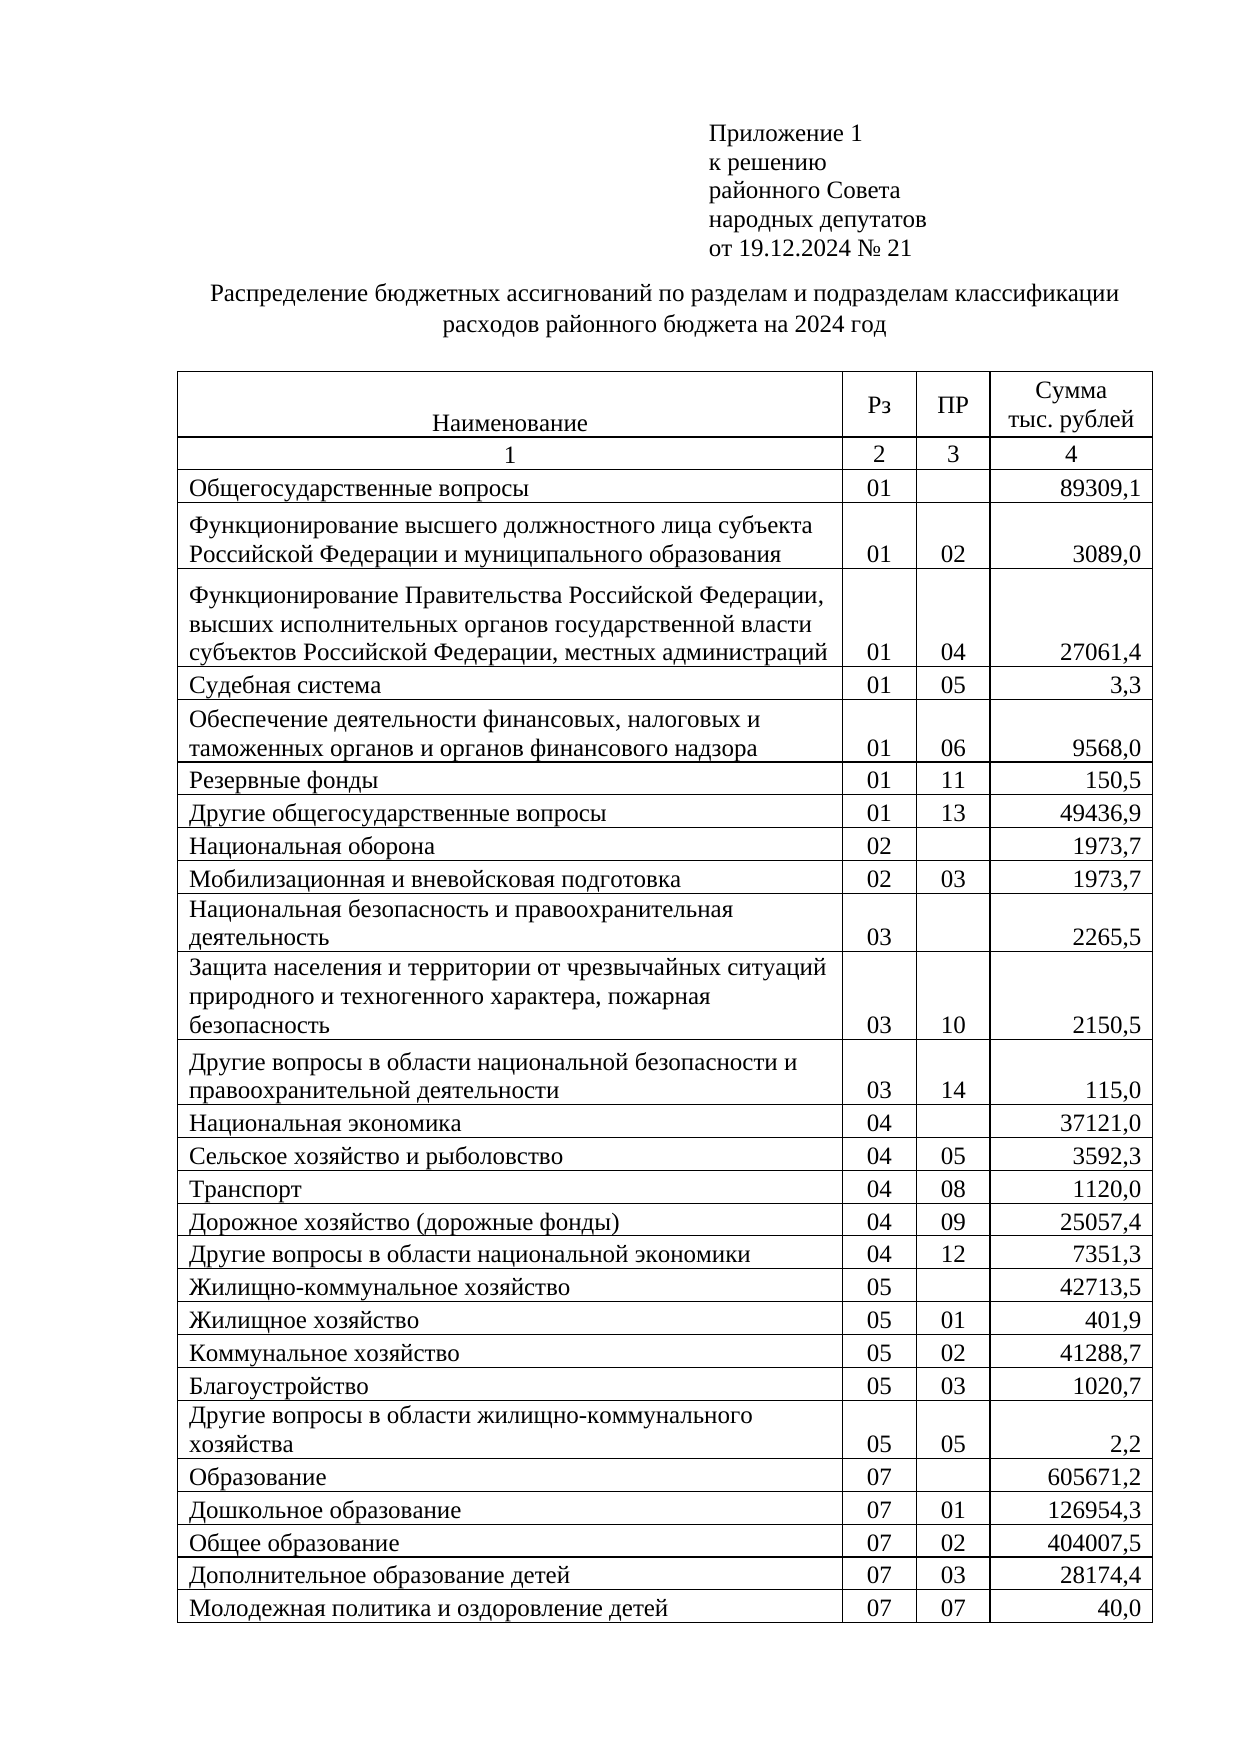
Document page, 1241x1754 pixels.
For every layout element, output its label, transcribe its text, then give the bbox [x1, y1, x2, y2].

table_cell 03 [843, 1040, 916, 1104]
table_cell 3089,0 [991, 503, 1152, 568]
table_cell 01 [843, 503, 916, 568]
table_cell 01 [843, 569, 916, 666]
table_cell 01 [843, 700, 916, 761]
table_cell Дошкольное образование [178, 1492, 842, 1524]
table_cell 02 [917, 503, 989, 568]
table_cell 605671,2 [991, 1459, 1152, 1491]
table_cell 02 [843, 828, 916, 860]
table_cell 04 [843, 1105, 916, 1137]
text районного Совета [709, 176, 1152, 204]
table_cell 01 [843, 470, 916, 502]
table_cell 06 [917, 700, 989, 761]
table_header Наименование [178, 372, 842, 436]
text народных депутатов [709, 204, 1152, 233]
table_cell 03 [917, 1368, 989, 1399]
table_cell 37121,0 [991, 1105, 1152, 1137]
table_cell 07 [843, 1492, 916, 1524]
table_cell 01 [843, 763, 916, 794]
table_cell 10 [917, 952, 989, 1038]
table_cell 05 [917, 1401, 989, 1458]
table_cell Национальная экономика [178, 1105, 842, 1137]
table_cell 2265,5 [991, 894, 1152, 951]
table_cell Образование [178, 1459, 842, 1491]
table_cell 02 [917, 1335, 989, 1367]
table_cell 01 [917, 1492, 989, 1524]
table_cell 04 [843, 1138, 916, 1170]
table_cell 1120,0 [991, 1171, 1152, 1203]
table_cell 3592,3 [991, 1138, 1152, 1170]
table_cell Другие вопросы в области жилищно-коммунального хозяйства [178, 1401, 842, 1458]
table_cell 05 [843, 1401, 916, 1458]
table_cell Коммунальное хозяйство [178, 1335, 842, 1367]
table_cell 03 [917, 861, 989, 893]
table_cell 02 [843, 861, 916, 893]
table_cell Жилищно-коммунальное хозяйство [178, 1269, 842, 1301]
table_cell 08 [917, 1171, 989, 1203]
table_cell 04 [917, 569, 989, 666]
table_cell 25057,4 [991, 1204, 1152, 1235]
table_cell Обеспечение деятельности финансовых, налоговых и таможенных органов и органов финансового надзора [178, 700, 842, 761]
table_cell [917, 1105, 989, 1137]
table_cell 40,0 [991, 1590, 1152, 1622]
table_cell 2150,5 [991, 952, 1152, 1038]
table_cell 01 [843, 795, 916, 827]
table_cell 11 [917, 763, 989, 794]
table_cell 7351,3 [991, 1236, 1152, 1268]
table_cell [917, 828, 989, 860]
table_cell Другие общегосударственные вопросы [178, 795, 842, 827]
table_cell 27061,4 [991, 569, 1152, 666]
table_cell 3,3 [991, 667, 1152, 699]
table_cell 1973,7 [991, 828, 1152, 860]
table_cell 1973,7 [991, 861, 1152, 893]
table_cell [917, 470, 989, 502]
table_cell 05 [917, 667, 989, 699]
text Распределение бюджетных ассигнований по разделам и подразделам классификации расходов районного бюджета на 2024 год [177, 278, 1152, 338]
table_cell 14 [917, 1040, 989, 1104]
table_cell Общее образование [178, 1525, 842, 1556]
table_cell Функционирование Правительства Российской Федерации, высших исполнительных органов государственной власти субъектов Российской Федерации, местных администраций [178, 569, 842, 666]
table_cell 07 [843, 1558, 916, 1589]
table_cell 04 [843, 1204, 916, 1235]
table_cell 05 [843, 1368, 916, 1399]
table_cell Дополнительное образование детей [178, 1558, 842, 1589]
table_cell 05 [843, 1302, 916, 1334]
table_cell 03 [843, 894, 916, 951]
table_cell 2 [843, 438, 916, 469]
table_header ПР [917, 372, 989, 436]
table_cell 1 [178, 438, 842, 469]
table_cell 05 [843, 1269, 916, 1301]
table_cell 126954,3 [991, 1492, 1152, 1524]
table_cell Жилищное хозяйство [178, 1302, 842, 1334]
table_cell 49436,9 [991, 795, 1152, 827]
table_cell Другие вопросы в области национальной экономики [178, 1236, 842, 1268]
table_cell 04 [843, 1171, 916, 1203]
table_cell 07 [843, 1459, 916, 1491]
table_cell 404007,5 [991, 1525, 1152, 1556]
table_cell [917, 1269, 989, 1301]
table_cell 4 [991, 438, 1152, 469]
table_cell 28174,4 [991, 1558, 1152, 1589]
table_cell 07 [917, 1590, 989, 1622]
table_cell Сельское хозяйство и рыболовство [178, 1138, 842, 1170]
table_cell 01 [843, 667, 916, 699]
table_cell Резервные фонды [178, 763, 842, 794]
table_cell Функционирование высшего должностного лица субъекта Российской Федерации и муниципального образования [178, 503, 842, 568]
table_header Сумма тыс. рублей [991, 372, 1152, 436]
table_cell 1020,7 [991, 1368, 1152, 1399]
table_cell Мобилизационная и вневойсковая подготовка [178, 861, 842, 893]
table_cell Национальная оборона [178, 828, 842, 860]
table_cell 13 [917, 795, 989, 827]
table_cell 03 [843, 952, 916, 1038]
table_cell 03 [917, 1558, 989, 1589]
table_cell 05 [843, 1335, 916, 1367]
table_cell 12 [917, 1236, 989, 1268]
table_cell 05 [917, 1138, 989, 1170]
text от 19.12.2024 № 21 [709, 233, 1152, 262]
table_cell 115,0 [991, 1040, 1152, 1104]
table_cell Благоустройство [178, 1368, 842, 1399]
table_cell 9568,0 [991, 700, 1152, 761]
table_cell [917, 1459, 989, 1491]
table_cell 07 [843, 1525, 916, 1556]
table_cell Национальная безопасность и правоохранительная деятельность [178, 894, 842, 951]
table_cell 02 [917, 1525, 989, 1556]
table_cell Молодежная политика и оздоровление детей [178, 1590, 842, 1622]
table_cell Защита населения и территории от чрезвычайных ситуаций природного и техногенного характера, пожарная безопасность [178, 952, 842, 1038]
table_cell 401,9 [991, 1302, 1152, 1334]
table_cell Дорожное хозяйство (дорожные фонды) [178, 1204, 842, 1235]
table_cell Общегосударственные вопросы [178, 470, 842, 502]
table_cell Судебная система [178, 667, 842, 699]
text к решению [709, 147, 1152, 176]
table_cell 2,2 [991, 1401, 1152, 1458]
table_cell 09 [917, 1204, 989, 1235]
table_cell 3 [917, 438, 989, 469]
text Приложение 1 [709, 118, 1152, 147]
table_cell 89309,1 [991, 470, 1152, 502]
table_cell [917, 894, 989, 951]
table_cell 150,5 [991, 763, 1152, 794]
table_cell 07 [843, 1590, 916, 1622]
table_cell 04 [843, 1236, 916, 1268]
table_cell 41288,7 [991, 1335, 1152, 1367]
table_cell 01 [917, 1302, 989, 1334]
table_cell 42713,5 [991, 1269, 1152, 1301]
table_header Рз [843, 372, 916, 436]
table_cell Транспорт [178, 1171, 842, 1203]
table_cell Другие вопросы в области национальной безопасности и правоохранительной деятельности [178, 1040, 842, 1104]
